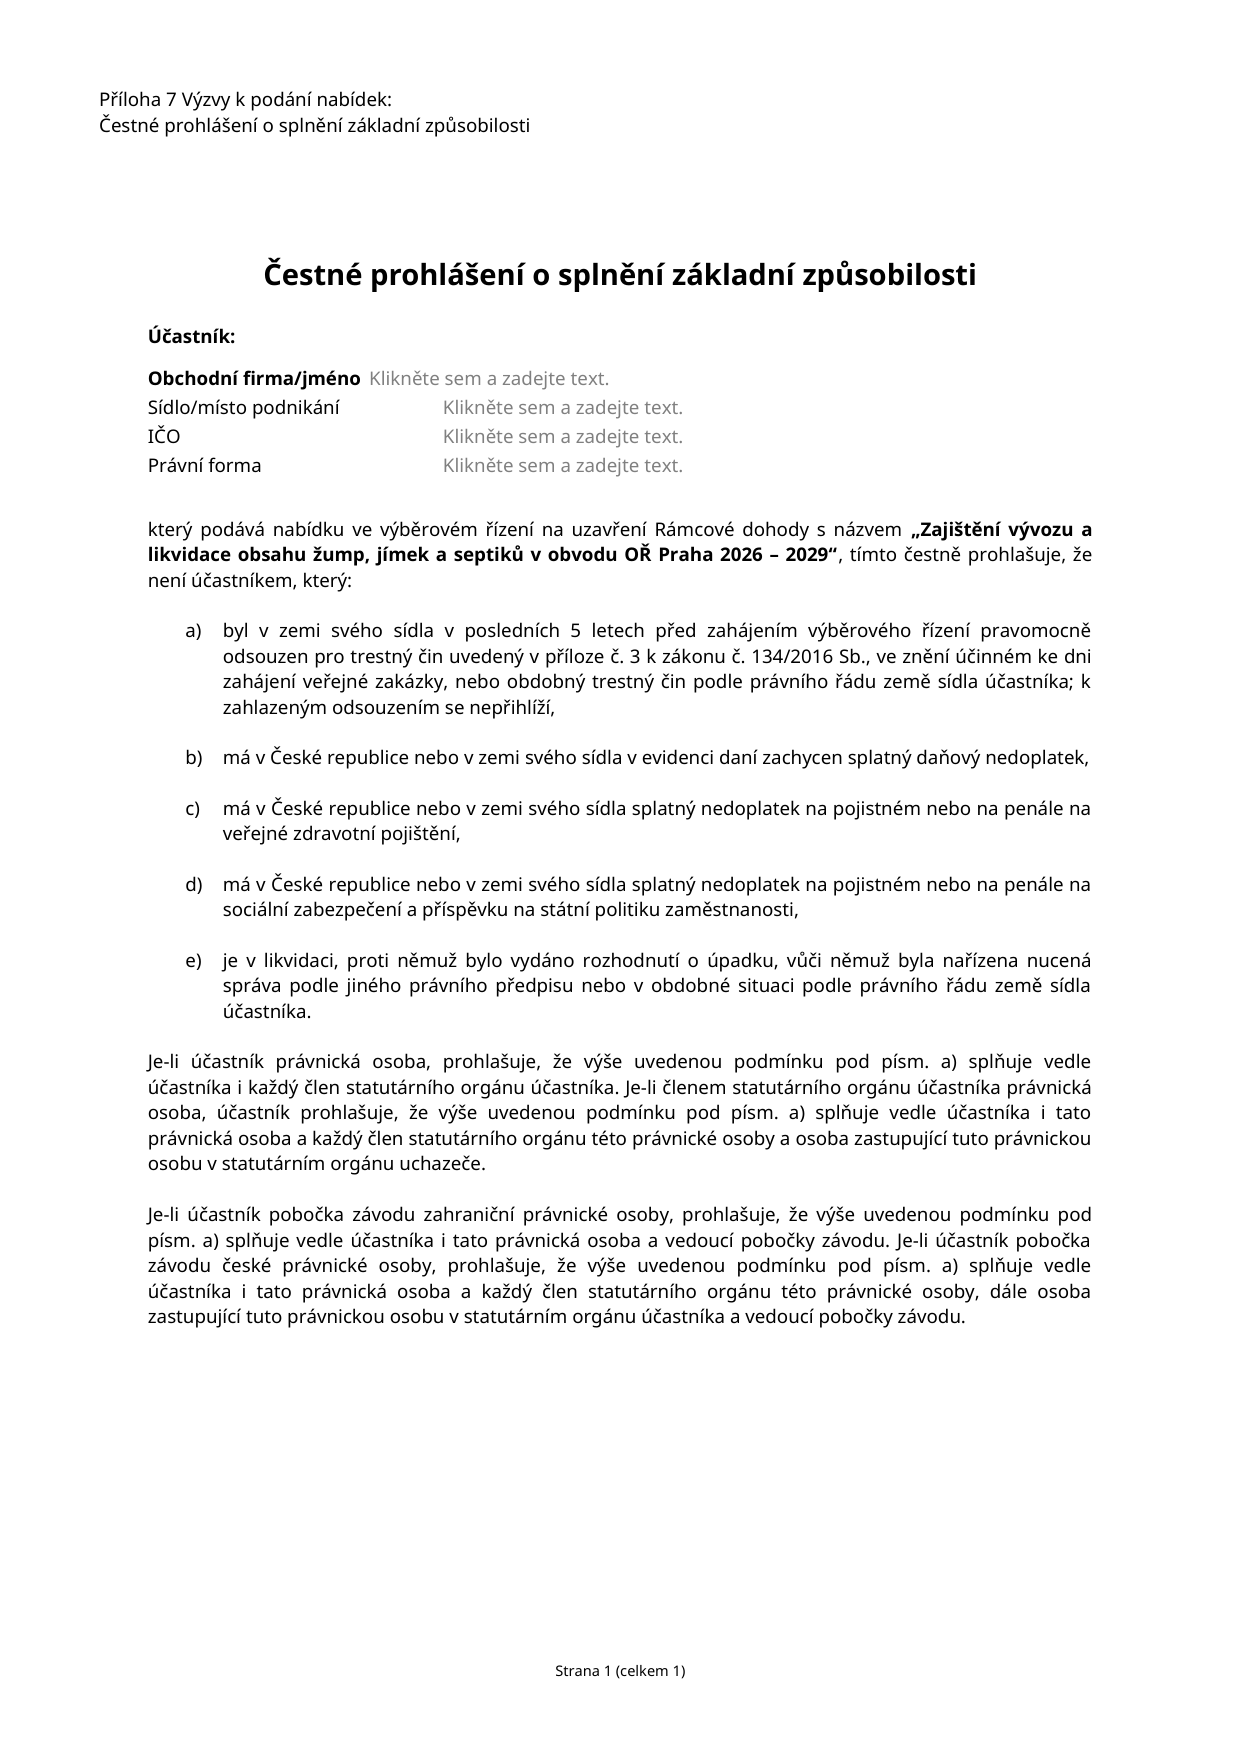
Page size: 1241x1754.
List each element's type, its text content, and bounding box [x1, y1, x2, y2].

text Právní forma [148, 449, 1093, 478]
list má v České republice nebo v zemi svého sídla splatný nedoplatek na pojistném nebo na penále na veřejné zdravotní pojištění, [185, 795, 1093, 846]
text IČO [148, 420, 1093, 449]
text Sídlo/místo podnikání [148, 391, 1093, 420]
list je v likvidaci, proti němuž bylo vydáno rozhodnutí o úpadku, vůči němuž byla nařízena nucená správa podle jiného právního předpisu nebo v obdobné situaci podle právního řádu země sídla účastníka. [185, 947, 1093, 1024]
text Účastník: [148, 318, 1093, 349]
list má v České republice nebo v zemi svého sídla splatný nedoplatek na pojistném nebo na penále na sociální zabezpečení a příspěvku na státní politiku zaměstnanosti, [185, 871, 1093, 922]
text Je-li účastník pobočka závodu zahraniční právnické osoby, prohlašuje, že výše uvedenou podmínku pod písm. a) splňuje vedle účastníka i tato právnická osoba a vedoucí pobočky závodu. Je-li účastník pobočka závodu české právnické osoby, prohlašuje, že výše uvedenou podmínku pod písm. a) splňuje vedle účastníka i tato právnická osoba a každý člen statutárního orgánu této právnické osoby, dále osoba zastupující tuto právnickou osobu v statutárním orgánu účastníka a vedoucí pobočky závodu. [148, 1202, 1093, 1329]
list má v České republice nebo v zemi svého sídla v evidenci daní zachycen splatný daňový nedoplatek, [185, 744, 1093, 770]
text Obchodní firma/jméno [148, 362, 1093, 391]
title Čestné prohlášení o splnění základní způsobilosti [148, 254, 1093, 293]
list byl v zemi svého sídla v posledních 5 letech před zahájením výběrového řízení pravomocně odsouzen pro trestný čin uvedený v příloze č. 3 k zákonu č. 134/2016 Sb., ve znění účinném ke dni zahájení veřejné zakázky, nebo obdobný trestný čin podle právního řádu země sídla účastníka; k zahlazeným odsouzením se nepřihlíží, [185, 617, 1093, 719]
text který podává nabídku ve výběrovém řízení na uzavření Rámcové dohody s názvem „Zajištění vývozu a likvidace obsahu žump, jímek a septiků v obvodu OŘ Praha 2026 – 2029“, tímto čestně prohlašuje, že není účastníkem, který: [148, 516, 1093, 592]
text Je-li účastník právnická osoba, prohlašuje, že výše uvedenou podmínku pod písm. a) splňuje vedle účastníka i každý člen statutárního orgánu účastníka. Je-li členem statutárního orgánu účastníka právnická osoba, účastník prohlašuje, že výše uvedenou podmínku pod písm. a) splňuje vedle účastníka i tato právnická osoba a každý člen statutárního orgánu této právnické osoby a osoba zastupující tuto právnickou osobu v statutárním orgánu uchazeče. [148, 1049, 1093, 1176]
